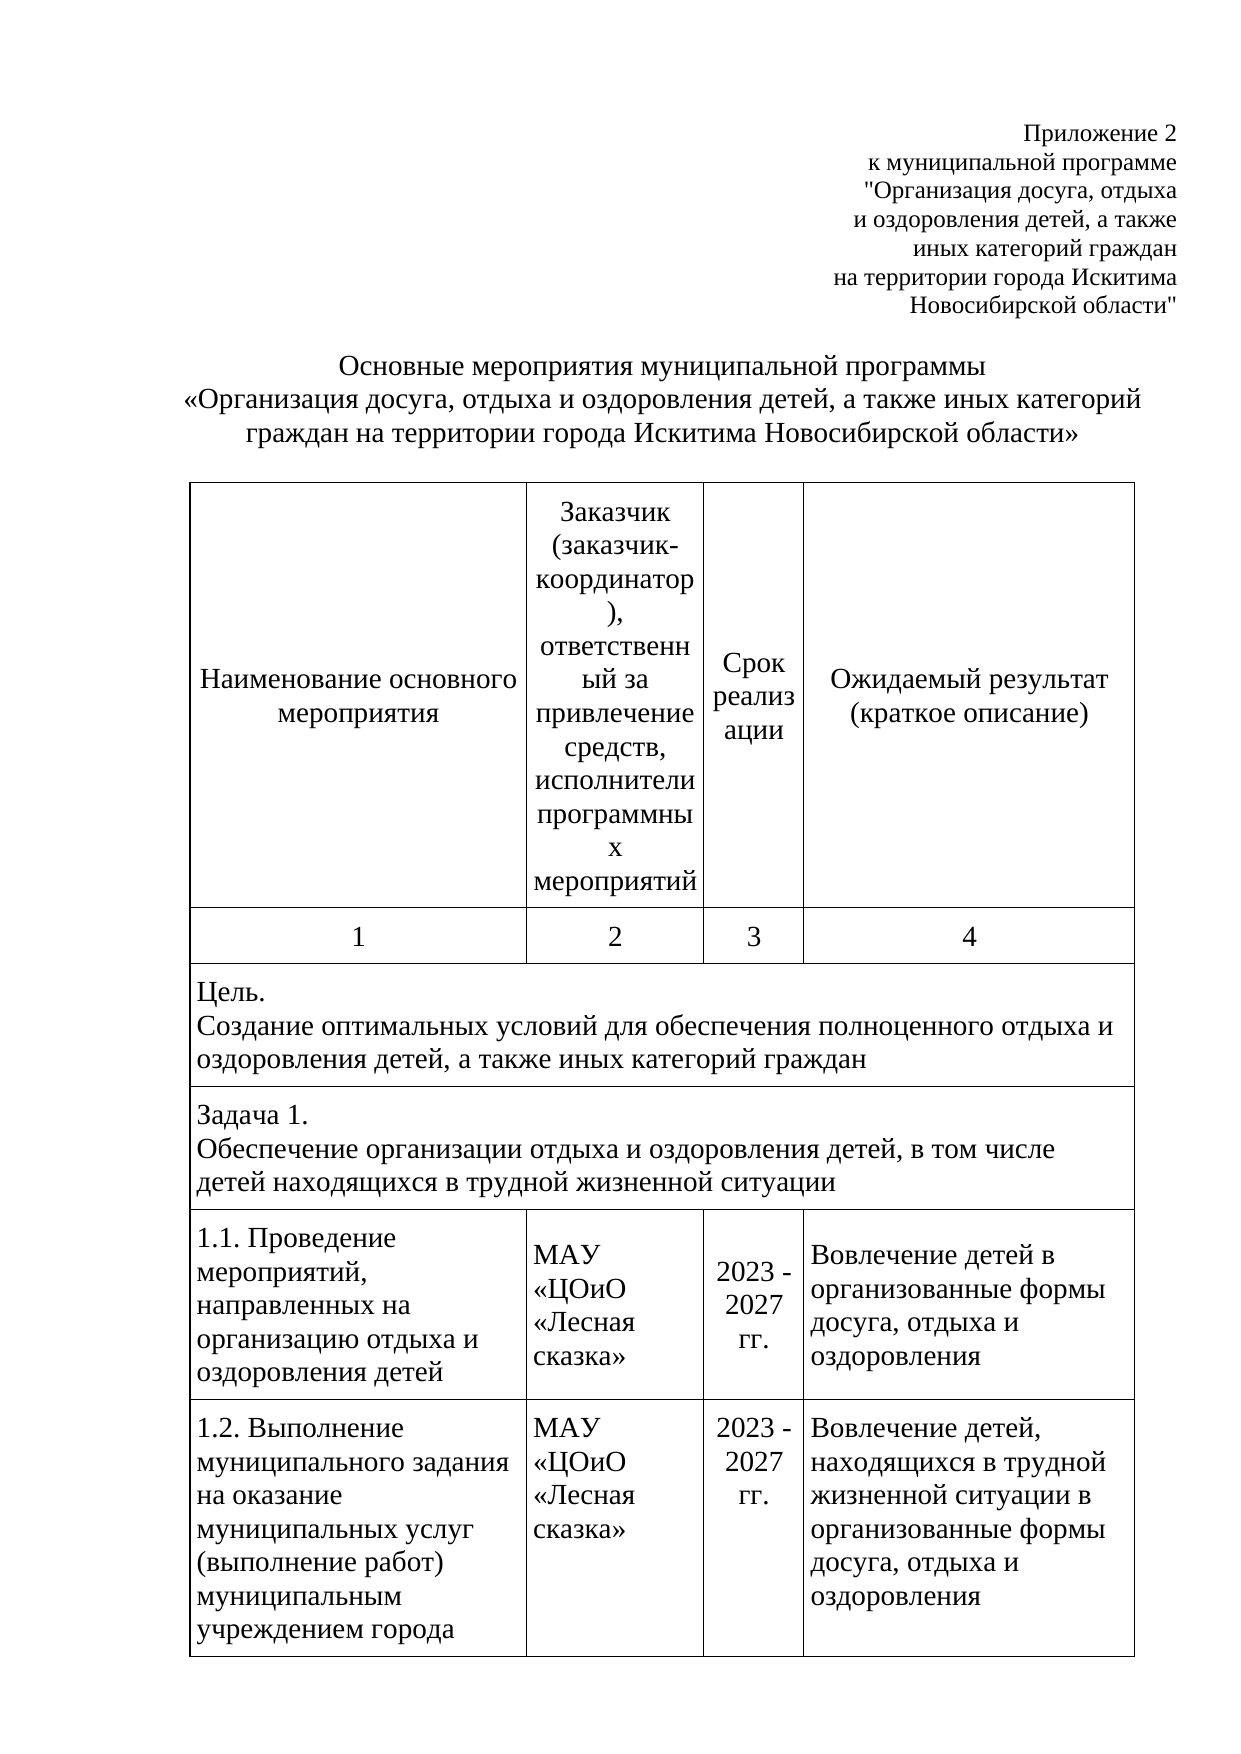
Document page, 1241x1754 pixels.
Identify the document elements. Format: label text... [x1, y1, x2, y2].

title Основные мероприятия муниципальной программы [148, 348, 1177, 382]
text «Организация досуга, отдыха и оздоровления детей, а также иных категорий граждан на территории города Искитима Новосибирской области» [148, 382, 1177, 449]
text Новосибирской области" [148, 291, 1177, 319]
table_header Срок реализации [704, 483, 803, 907]
table_header Заказчик (заказчик-координатор), ответственный за привлечение средств, исполнители программных мероприятий [527, 483, 703, 907]
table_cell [804, 1400, 1134, 1656]
table_cell МАУ «ЦОиО «Лесная сказка» [527, 1210, 703, 1399]
text к муниципальной программе [148, 147, 1177, 176]
table_cell Вовлечение детей в организованные формы досуга, отдыха и оздоровления [804, 1210, 1134, 1399]
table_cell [527, 1400, 703, 1656]
table_cell 1.1. Проведение мероприятий, направленных на организацию отдыха и оздоровления детей [191, 1210, 526, 1399]
table_header Ожидаемый результат (краткое описание) [804, 483, 1134, 907]
text Приложение 2 [148, 118, 1177, 147]
table_cell Цель. Создание оптимальных условий для обеспечения полноценного отдыха и оздоровления детей, а также иных категорий граждан [191, 964, 1134, 1086]
table_cell 3 [704, 908, 803, 963]
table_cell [191, 1400, 526, 1656]
table_cell 2023 - 2027 гг. [704, 1210, 803, 1399]
text на территории города Искитима [148, 262, 1177, 291]
table_cell 2023 - 2027 гг. [704, 1400, 803, 1656]
text "Организация досуга, отдыха [148, 176, 1177, 204]
table_cell 2 [527, 908, 703, 963]
table_header Наименование основного мероприятия [191, 483, 526, 907]
text и оздоровления детей, а также [148, 204, 1177, 233]
table_cell 4 [804, 908, 1134, 963]
table_cell Задача 1. Обеспечение организации отдыха и оздоровления детей, в том числе детей находящихся в трудной жизненной ситуации [191, 1087, 1134, 1209]
text иных категорий граждан [148, 233, 1177, 262]
table_cell 1 [191, 908, 526, 963]
